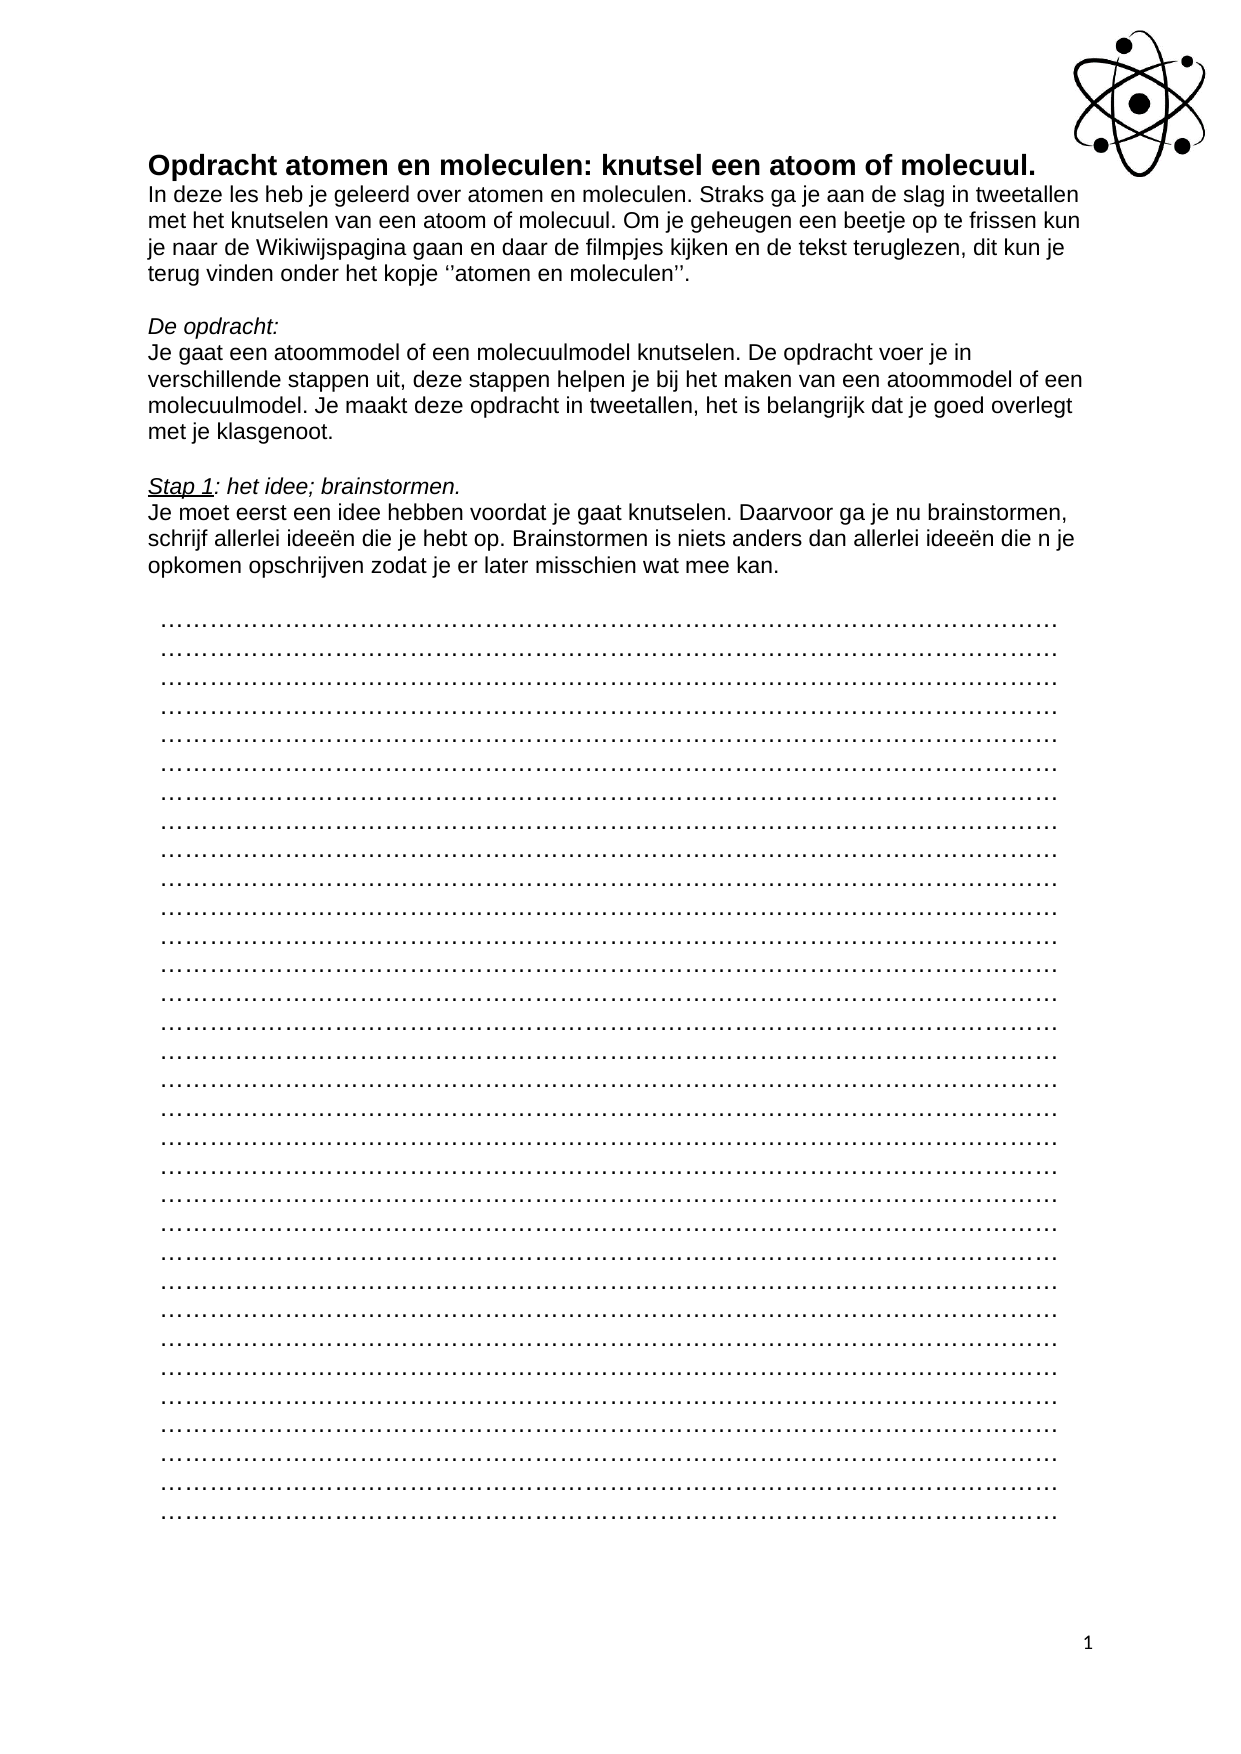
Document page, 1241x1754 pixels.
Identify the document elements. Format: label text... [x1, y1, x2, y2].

text Je gaat een atoommodel of een molecuulmodel knutselen. De opdracht voer je in verschillende stappen uit, deze stappen helpen je bij het maken van een atoommodel of een molecuulmodel. Je maakt deze opdracht in tweetallen, het is belangrijk dat je goed overlegt met je klasgenoot. [148, 339, 1093, 445]
text In deze les heb je geleerd over atomen en moleculen. Straks ga je aan de slag in tweetallen met het knutselen van een atoom of molecuul. Om je geheugen een beetje op te frissen kun je naar de Wikiwijspagina gaan en daar de filmpjes kijken en de tekst teruglezen, dit kun je terug vinden onder het kopje ‘’atomen en moleculen’’. [148, 181, 1093, 287]
text Stap 1: het idee; brainstormen. [148, 473, 1093, 499]
text Je moet eerst een idee hebben voordat je gaat knutselen. Daarvoor ga je nu brainstormen, schrijf allerlei ideeën die je hebt op. Brainstormen is niets anders dan allerlei ideeën die n je opkomen opschrijven zodat je er later misschien wat mee kan. [148, 499, 1093, 578]
text Opdracht atomen en moleculen: knutsel een atoom of molecuul. [148, 148, 1057, 181]
text De opdracht: [148, 313, 1093, 339]
picture [1057, 22, 1221, 185]
table_header ……………………………………………………………………………………………………………………………………………………………………………………………………………………………………………………………………………………………………………………………………………………………………………………………………………………………………………………………………………………………………………………………………………………………………………………………………………………………………………………………………………………………………………………………………………………………………………………………………………………………………………………………………………………………………………………………………………………………………………………………………………………………………………………………………………………………………………………………………………………………………………………………………………………………………………………………………………………………………………………………………………………………………………………………………………………………………………………………………………………………………………………………………………………………………………………………………………………………………………………………………………………………………………………………………………………………………………………………………………………………………………………………………………………………………………………………………………………………………………………………………………………………………………………………………………………………………………………………………………………………………………………………………………………………………………………………………………………………… ……………………………………………………………………………………………………………………………………………………………………………………………………………………………………………………………………………………………………………………………………………………………………………………………………………………………………………………………………………………………………………………………………………………………………………………………………………………………………………………………………………………………………………………………………………………………………………………………………………………………………………………………………………………………… [148, 605, 1093, 1524]
